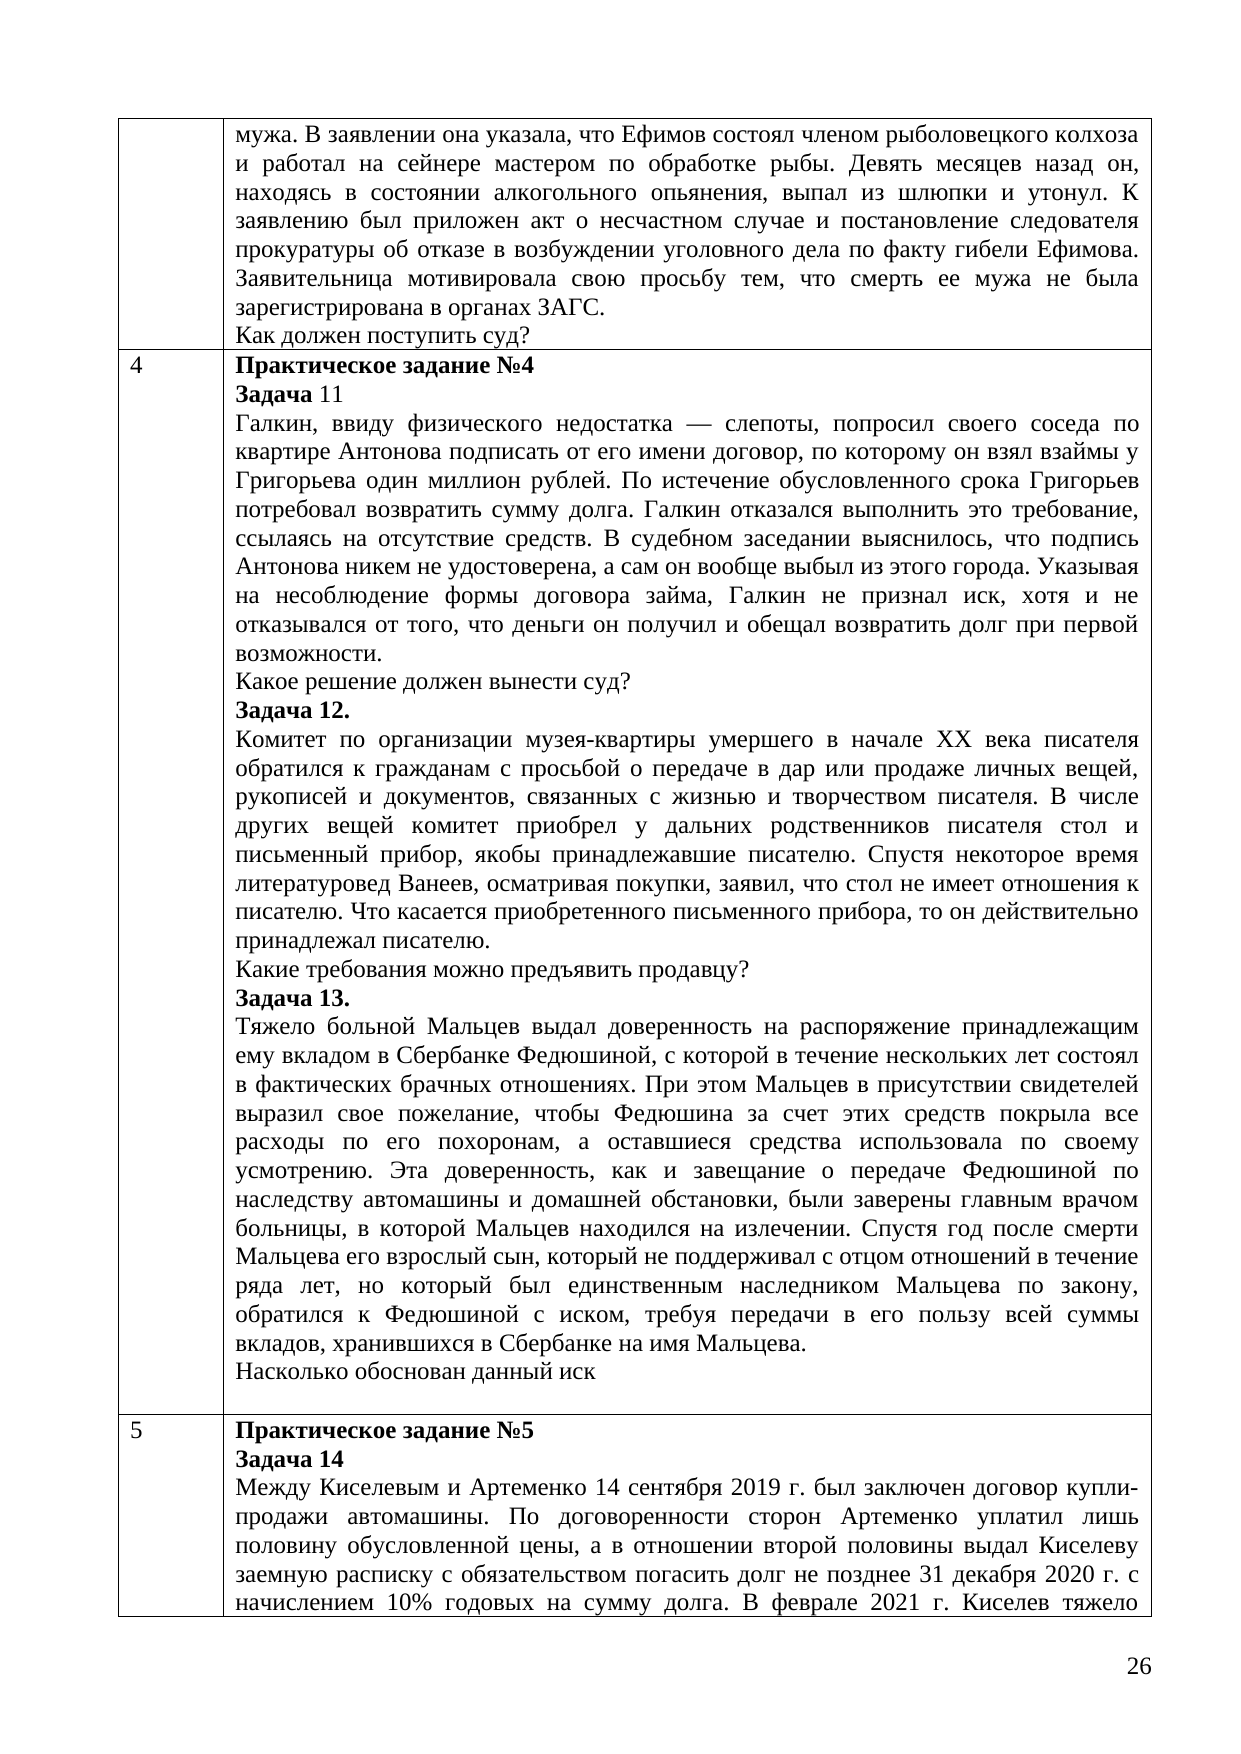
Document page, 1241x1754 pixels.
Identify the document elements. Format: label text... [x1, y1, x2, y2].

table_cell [224, 1415, 1151, 1616]
table_cell 4 [119, 350, 223, 1414]
table_cell 3 [119, 119, 223, 349]
table_cell 5 [119, 1415, 223, 1616]
table_cell Практическое задание №4 Задача 11 Галкин, ввиду физического недостатка — слепоты, попросил своего соседа по квартире Антонова подписать от его имени договор, по которому он взял взаймы у Григорьева один миллион рублей. По истечение обусловленного срока Григорьев потребовал возвратить сумму долга. Галкин отказался выполнить это требование, ссылаясь на отсутствие средств. В судебном заседании выяснилось, что подпись Антонова никем не удостоверена, а сам он вообще выбыл из этого города. Указывая на несоблюдение формы договора займа, Галкин не признал иск, хотя и не отказывался от того, что деньги он получил и обещал возвратить долг при первой возможности. Какое решение должен вынести суд? Задача 12. Комитет по организации музея-квартиры умершего в начале XX века писателя обратился к гражданам с просьбой о передаче в дар или продаже личных вещей, рукописей и документов, связанных с жизнью и творчеством писателя. В числе других вещей комитет приобрел у дальних родственников писателя стол и письменный прибор, якобы принадлежавшие писателю. Спустя некоторое время литературовед Ванеев, осматривая покупки, заявил, что стол не имеет отношения к писателю. Что касается приобретенного письменного прибора, то он действительно принадлежал писателю. Какие требования можно предъявить продавцу? Задача 13. Тяжело больной Мальцев выдал доверенность на распоряжение принадлежащим ему вкладом в Сбербанке Федюшиной, с которой в течение нескольких лет состоял в фактических брачных отношениях. При этом Мальцев в присутствии свидетелей выразил свое пожелание, чтобы Федюшина за счет этих средств покрыла все расходы по его похоронам, а оставшиеся средства использовала по своему усмотрению. Эта доверенность, как и завещание о передаче Федюшиной по наследству автомашины и домашней обстановки, были заверены главным врачом больницы, в которой Мальцев находился на излечении. Спустя год после смерти Мальцева его взрослый сын, который не поддерживал с отцом отношений в течение ряда лет, но который был единственным наследником Мальцева по закону, обратился к Федюшиной с иском, требуя передачи в его пользу всей суммы вкладов, хранившихся в Сбербанке на имя Мальцева. Насколько обоснован данный иск [224, 350, 1151, 1414]
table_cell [224, 119, 1151, 349]
